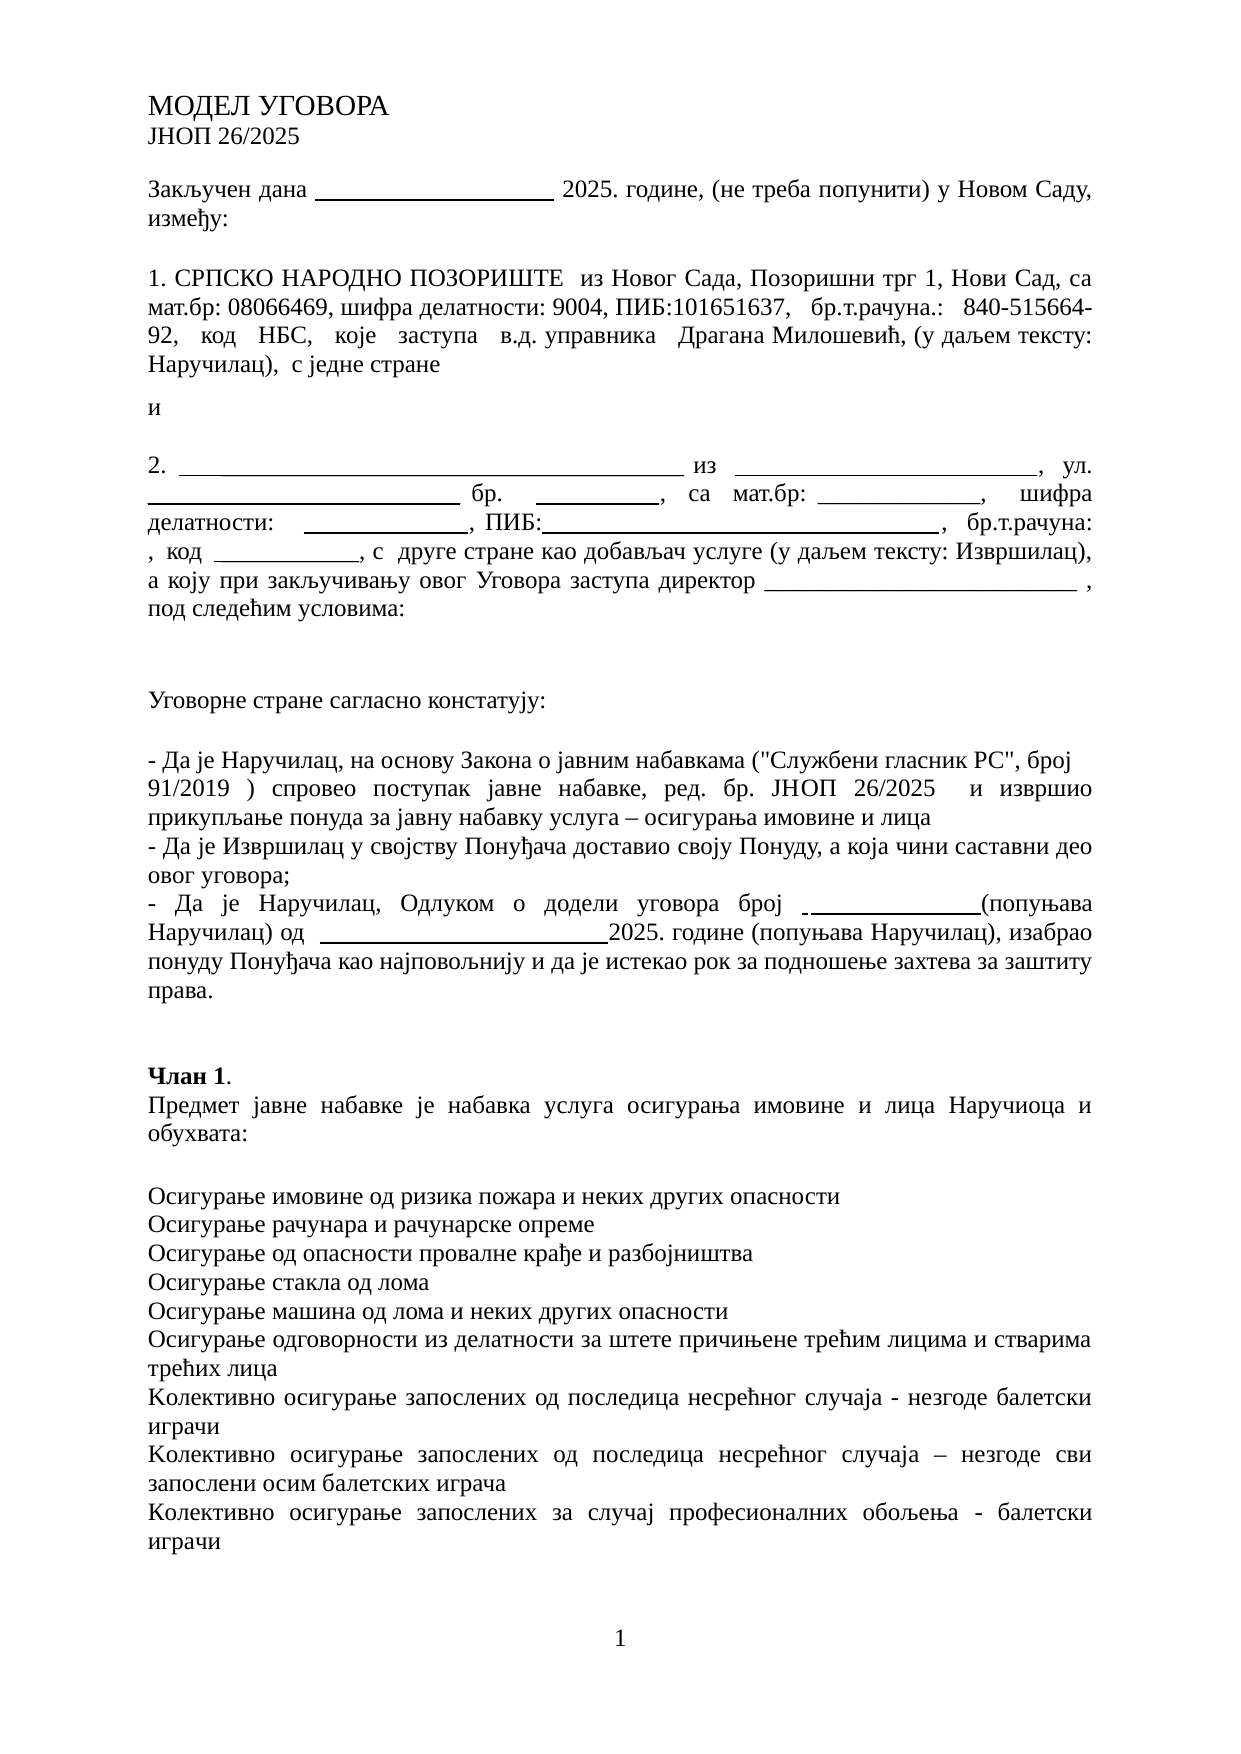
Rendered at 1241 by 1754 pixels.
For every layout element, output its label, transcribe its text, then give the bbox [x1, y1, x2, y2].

text Закључен дана 2025. године, (не треба попунити) у Новом Саду, између: [148, 174, 1093, 232]
text 1. СРПСКО НАРОДНО ПОЗОРИШТЕ из Новог Сада, Позоришни трг 1, Нови Сад, са мат.бр: 08066469, шифра делатности: 9004, ПИБ:101651637, бр.т.рачуна.: 840-515664-92, код НБС, које заступа в.д. управника Драгана Милошевић, (у даљем тексту: Наручилац), с једне стране [148, 263, 1093, 378]
text МОДЕЛ УГОВОРА [148, 88, 1093, 121]
text - Да је Извршилац у својству Понуђача доставио своју Понуду, а која чини саставни део овог уговора; [148, 831, 1093, 888]
text и [148, 392, 1093, 421]
text Осигурање одговорности из делатности за штете причињене трећим лицима и стварима трећих лица [148, 1324, 1093, 1382]
text Kолективно осигурање запослених од последица несрећног случаја - незгоде балетски играчи [148, 1382, 1093, 1439]
text 2. _____________________________________ из , ул. _________________________ бр. , са мат.бр: _____________, шифра делатности: , ПИБ: , бр.т.рачуна: , код ___________, с друге стране као добављач услуге (у даљем тексту: Извршилац), а коју при закључивању овог Уговора заступа директор _________________________ , под следећим условима: [148, 450, 1093, 622]
text Уговорне стране сагласно констатују: [148, 685, 1093, 713]
text Предмет јавне набавке је набавка услуга осигурања имовине и лица Наручиоца и обухвата: [148, 1090, 1093, 1147]
text Осигурање стакла од лома [148, 1267, 1093, 1296]
text Осигурање машина од лома и неких других опасности [148, 1296, 1093, 1324]
text Колективно осигурање запослених за случај професионалних обољења - балетски играчи [148, 1497, 1093, 1554]
text Осигурање од опасности провалне крађе и разбојништва [148, 1238, 1093, 1267]
text Kолективно осигурање запослених од последица несрећног случаја – незгоде сви запослени осим балетских играча [148, 1439, 1093, 1497]
text Осигурање имовине од ризика пожара и неких других опасности [148, 1181, 1093, 1209]
text - Да је Наручилац, Одлуком о додели уговора број __________ (попуњава Наручилац) од 2025. године (попуњава Наручилац), изабрао понуду Понуђача као најповољнију и да је истекао рок за подношење захтева за заштиту права. [148, 888, 1093, 1003]
text Члан 1. [148, 1061, 1093, 1090]
text 91/2019 ) спровео поступак јавне набавке, ред. бр. ЈНОП 26/2025 и извршио прикупљање понуда за јавну набавку услуга – осигурања имовине и лица [148, 773, 1093, 831]
text Осигурање рачунара и рачунарске опреме [148, 1209, 1093, 1238]
text - Да је Наручилац, на основу Закона о јавним набавкама ("Службени гласник РС", број [148, 745, 1093, 773]
text ЈНОП 26/2025 [148, 121, 1093, 150]
